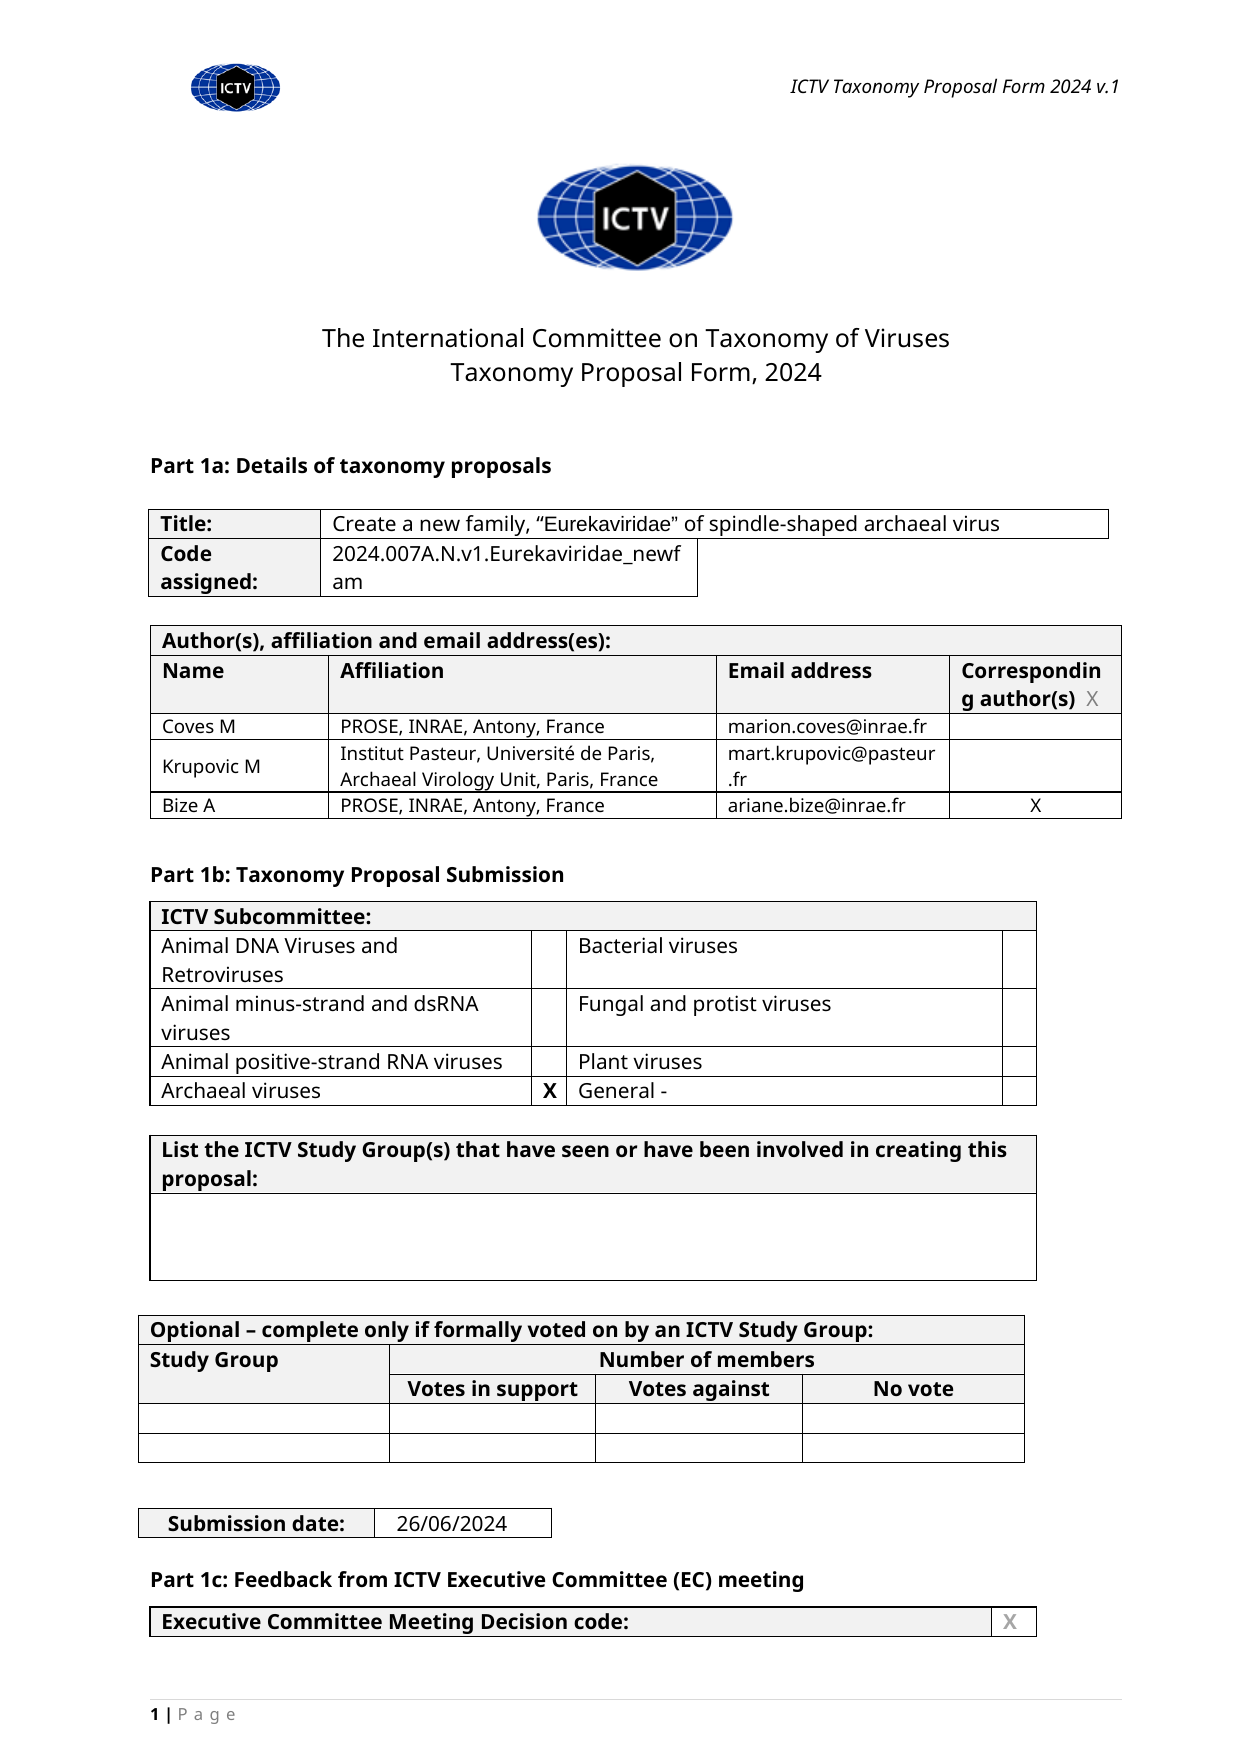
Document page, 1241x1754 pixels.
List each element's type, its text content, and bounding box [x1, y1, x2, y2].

table_header ICTV Subcommittee: [151, 902, 1036, 930]
table_cell 2024.007A.N.v1.Eurekaviridae_newfam [321, 539, 697, 596]
table_cell Coves M [151, 714, 328, 739]
table_cell Corresponding author(s) X [950, 656, 1121, 713]
table_cell mart.krupovic@pasteur.fr [717, 740, 949, 791]
table_cell Email address [717, 656, 949, 713]
text Part 1a: Details of taxonomy proposals [150, 452, 1122, 480]
table_cell X [532, 1077, 566, 1105]
table_header Executive Committee Meeting Decision code: [151, 1608, 991, 1636]
table_cell Bacterial viruses [567, 931, 1002, 988]
table_header Submission date: [139, 1509, 374, 1537]
table_cell Archaeal viruses [151, 1077, 531, 1105]
table_cell [1003, 1047, 1036, 1076]
table_cell Affiliation [329, 656, 716, 713]
table_cell Animal minus-strand and dsRNA viruses [151, 989, 531, 1046]
text Taxonomy Proposal Form, 2024 [150, 355, 1122, 389]
table_cell [803, 1404, 1024, 1432]
text Part 1b: Taxonomy Proposal Submission [150, 860, 1122, 888]
table_cell Fungal and protist viruses [567, 989, 1002, 1046]
text The International Committee on Taxonomy of Viruses [150, 321, 1122, 355]
table_cell [139, 1404, 389, 1432]
table_cell [950, 740, 1121, 791]
table_cell No vote [803, 1375, 1024, 1403]
table_cell [1003, 1077, 1036, 1105]
table_cell Plant viruses [567, 1047, 1002, 1076]
table_cell [950, 714, 1121, 739]
table_cell Code assigned: [149, 539, 320, 596]
table_cell PROSE, INRAE, Antony, France [329, 714, 716, 739]
table_cell [596, 1434, 802, 1462]
table_cell ariane.bize@inrae.fr [717, 793, 949, 818]
table_cell marion.coves@inrae.fr [717, 714, 949, 739]
table_cell Animal positive-strand RNA viruses [151, 1047, 531, 1076]
table_header Title: [149, 510, 320, 538]
table_header Optional – complete only if formally voted on by an ICTV Study Group: [139, 1316, 1024, 1344]
table_cell [151, 1194, 1036, 1280]
picture [535, 150, 737, 274]
table_cell [803, 1434, 1024, 1462]
table_cell [596, 1404, 802, 1432]
table_header 26/06/2024 [375, 1509, 551, 1537]
table_cell Study Group [139, 1345, 389, 1403]
table_cell General - [567, 1077, 1002, 1105]
table_header List the ICTV Study Group(s) that have seen or have been involved in creating this proposal: [151, 1136, 1036, 1192]
table_cell [532, 1047, 566, 1076]
table_cell Institut Pasteur, Université de Paris, Archaeal Virology Unit, Paris, France [329, 740, 716, 791]
table_cell PROSE, INRAE, Antony, France [329, 793, 716, 818]
picture [190, 56, 282, 113]
table_cell [532, 989, 566, 1046]
table_cell Name [151, 656, 328, 713]
text Part 1c: Feedback from ICTV Executive Committee (EC) meeting [150, 1566, 1036, 1594]
table_cell X [950, 793, 1121, 818]
table_cell Number of members [390, 1345, 1024, 1373]
table_cell Votes in support [390, 1375, 595, 1403]
table_cell Votes against [596, 1375, 802, 1403]
table_cell Bize A [151, 793, 328, 818]
table_cell Animal DNA Viruses and Retroviruses [151, 931, 531, 988]
table_header Author(s), affiliation and email address(es): [151, 626, 1121, 655]
table_header Create a new family, “Eurekaviridae” of spindle-shaped archaeal virus [321, 510, 1108, 538]
table_cell Krupovic M [151, 740, 328, 791]
table_cell [1003, 931, 1036, 988]
table_cell [139, 1434, 389, 1462]
table_cell [390, 1434, 595, 1462]
table_cell [532, 931, 566, 988]
table_cell [1003, 989, 1036, 1046]
table_header X [992, 1608, 1036, 1636]
table_cell [390, 1404, 595, 1432]
